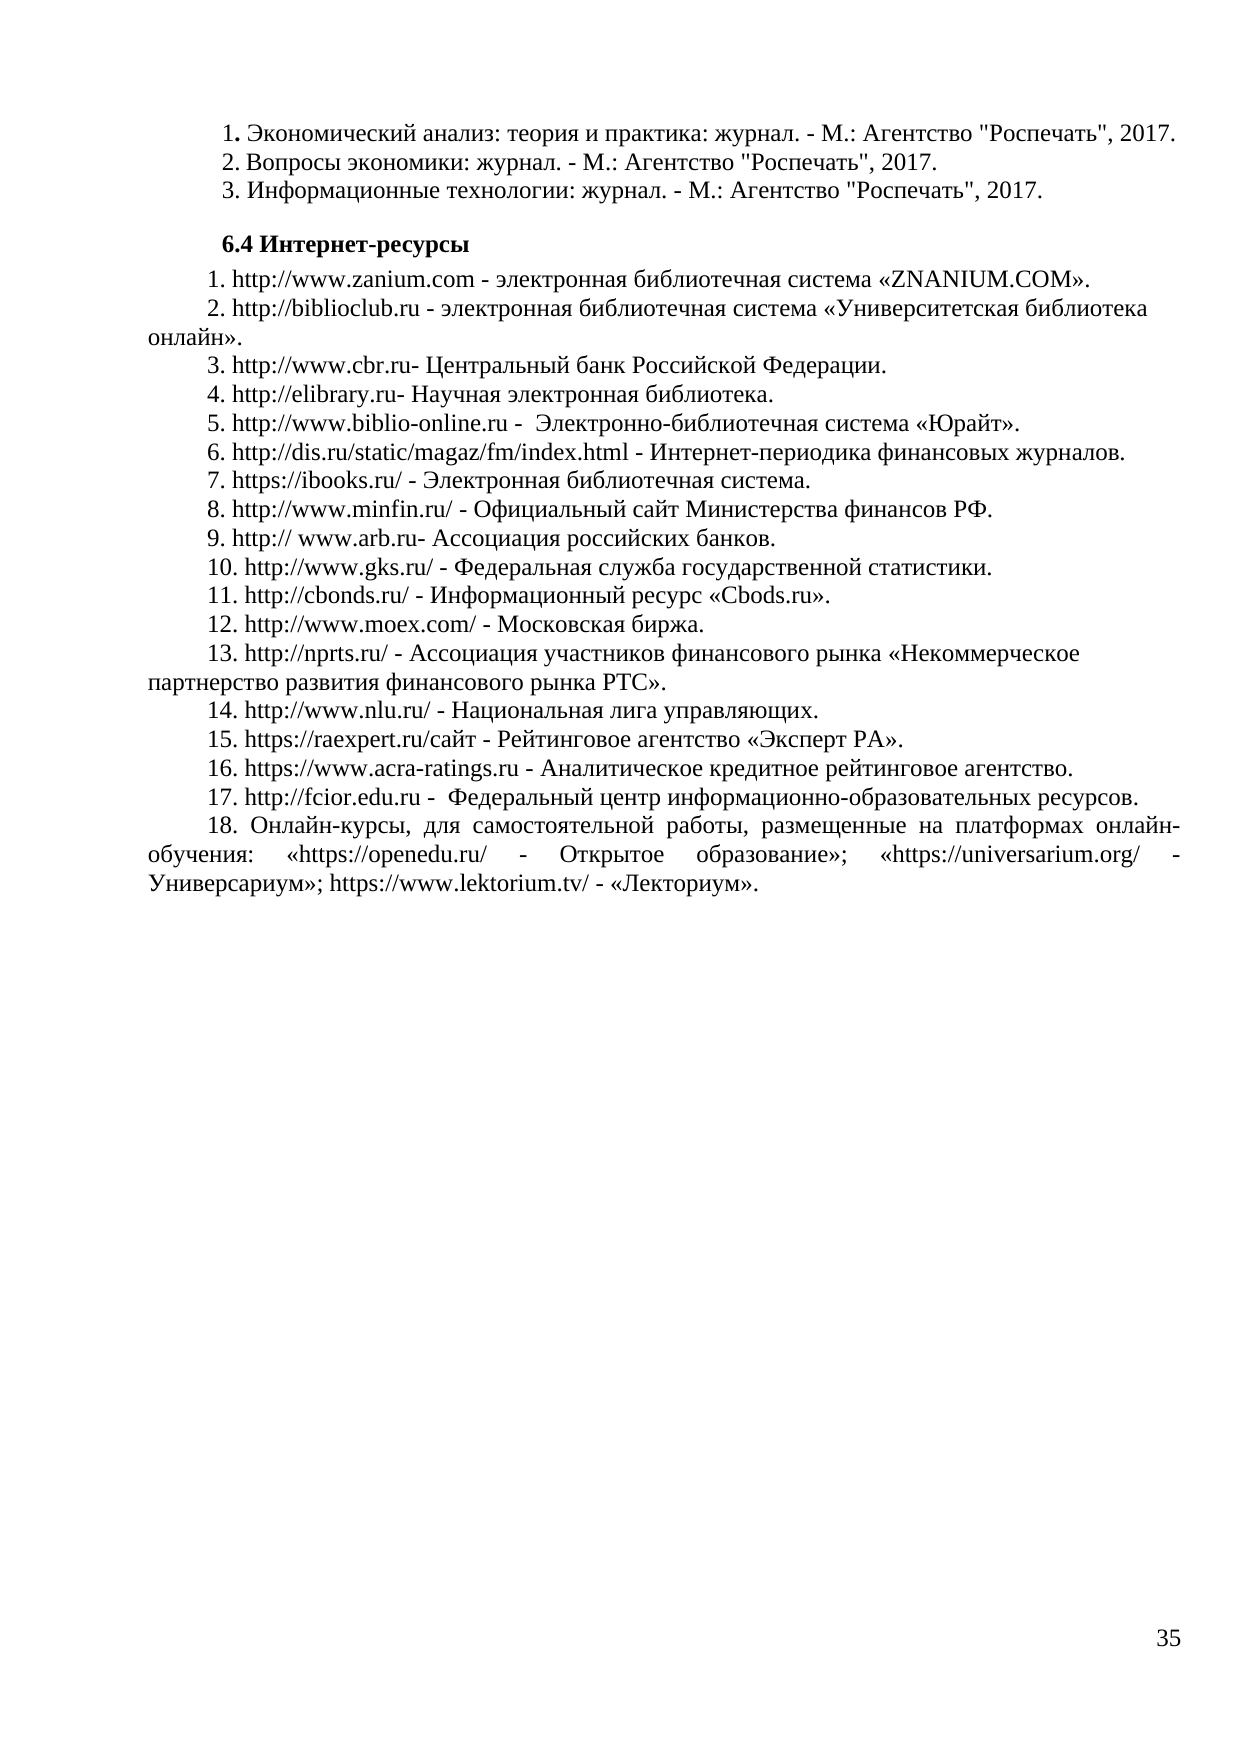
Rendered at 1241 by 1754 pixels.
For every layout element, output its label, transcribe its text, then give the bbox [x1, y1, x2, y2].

text 2. Вопросы экономики: журнал. - М.: Агентство "Роспечать", 2017. [148, 147, 1181, 176]
text 1. Экономический анализ: теория и практика: журнал. - М.: Агентство "Роспечать", 2017. [148, 118, 1181, 147]
text 8. http://www.minfin.ru/ - Официальный сайт Министерства финансов РФ. [148, 494, 1181, 523]
text 4. http://elibrary.ru- Научная электронная библиотека. [148, 379, 1181, 408]
text 1. http://www.zanium.соm - электронная библиотечная система «ZNANIUM.COM». [148, 264, 1181, 293]
text 5. http://www.biblio-online.ru - Электронно-библиотечная система «Юрайт». [148, 408, 1181, 437]
text 12. http://www.moex.com/ - Московская биржа. [148, 609, 1181, 638]
text 11. http://cbonds.ru/ - Информационный ресурс «Cbods.ru». [148, 581, 1181, 609]
text 7. https://ibooks.ru/ - Электронная библиотечная система. [148, 466, 1181, 494]
text 14. http://www.nlu.ru/ - Национальная лига управляющих. [148, 696, 1181, 724]
text 13. http://nprts.ru/ - Ассоциация участников финансового рынка «Некоммерческое партнерство развития финансового рынка РТС». [148, 638, 1181, 696]
text 15. https://raexpert.ru/сайт - Рейтинговое агентство «Эксперт РА». [148, 724, 1181, 753]
text 2. http://biblioclub.ru - электронная библиотечная система «Университетская библиотека онлайн». [148, 293, 1181, 351]
text 10. http://www.gks.ru/ - Федеральная служба государственной статистики. [148, 552, 1181, 581]
text 16. https://www.acra-ratings.ru - Аналитическое кредитное рейтинговое агентство. [148, 753, 1181, 782]
text 6.4 Интернет-ресурсы [148, 229, 1181, 258]
text 3. http://www.cbr.ru- Центральный банк Российской Федерации. [148, 351, 1181, 379]
text 18. Онлайн-курсы, для самостоятельной работы, размещенные на платформах онлайн-обучения: «https://openedu.ru/ - Открытое образование»; «https://universarium.org/ - Универсариум»; https://www.lektorium.tv/ - «Лекториум». [148, 811, 1181, 897]
text 6. http://dis.ru/static/magaz/fm/index.html - Интернет-периодика финансовых журналов. [148, 437, 1181, 466]
text 17. http://fcior.edu.ru - Федеральный центр информационно-образовательных ресурсов. [148, 782, 1181, 811]
text 3. Информационные технологии: журнал. - М.: Агентство "Роспечать", 2017. [148, 176, 1181, 204]
text 9. http:// www.arb.ru- Ассоциация российских банков. [148, 523, 1181, 552]
